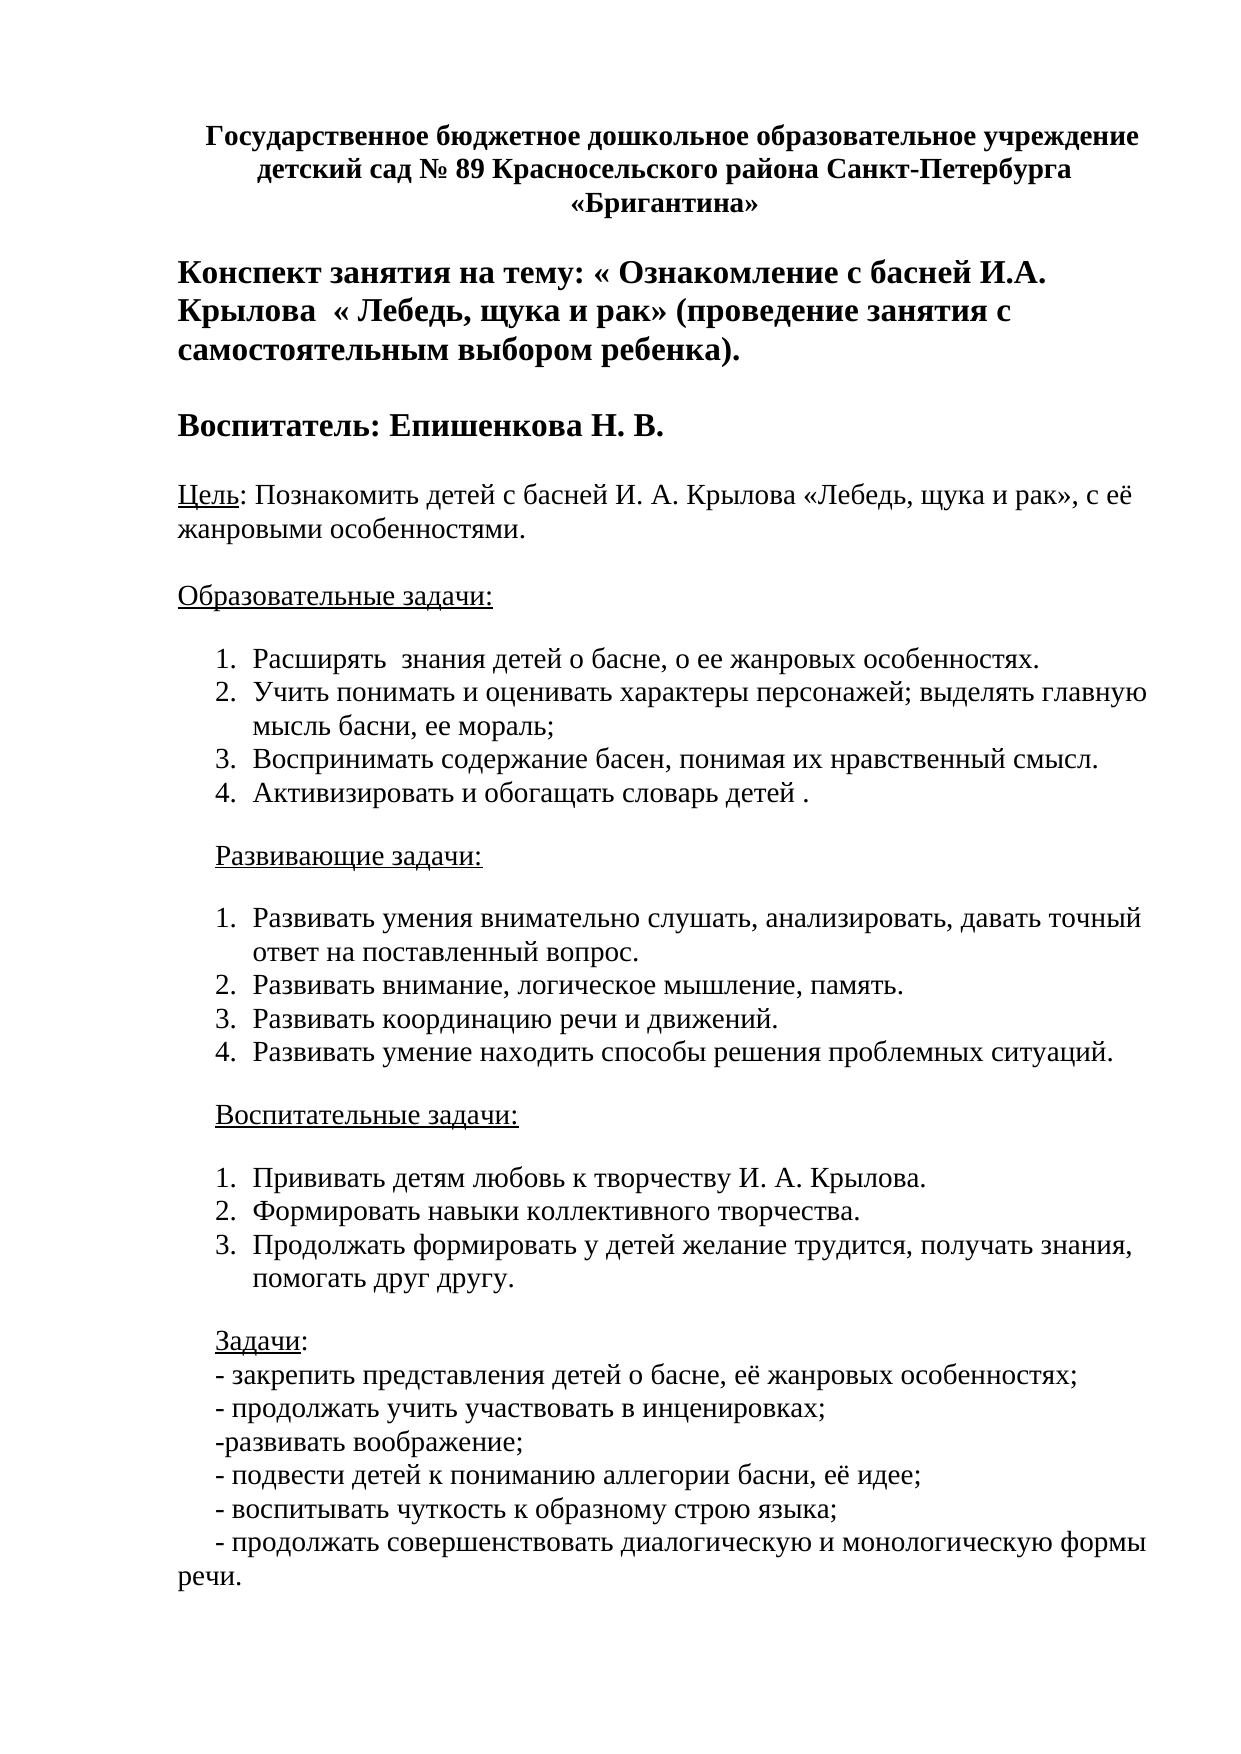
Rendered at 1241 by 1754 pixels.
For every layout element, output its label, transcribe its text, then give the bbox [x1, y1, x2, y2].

text - воспитывать чуткость к образному строю языка; [177, 1491, 1152, 1524]
list Воспринимать содержание басен, понимая их нравственный смысл. [215, 741, 1152, 775]
list Развивать умения внимательно слушать, анализировать, давать точный ответ на поставленный вопрос. [215, 900, 1152, 967]
list Учить понимать и оценивать характеры персонажей; выделять главную мысль басни, ее мораль; [215, 674, 1152, 741]
text Воспитатель: Епишенкова Н. В. [177, 406, 1152, 444]
list Активизировать и обогащать словарь детей . [215, 775, 1152, 808]
text детский сад № 89 Красносельского района Санкт-Петербурга «Бригантина» [177, 152, 1152, 219]
list Прививать детям любовь к творчеству И. А. Крылова. [215, 1160, 1152, 1193]
text Конспект занятия на тему: « Ознакомление с басней И.А. Крылова « Лебедь, щука и рак» (проведение занятия с самостоятельным выбором ребенка). [177, 252, 1152, 367]
text - подвести детей к пониманию аллегории басни, её идее; [177, 1457, 1152, 1491]
text Образовательные задачи: [177, 578, 1152, 612]
list Развивать координацию речи и движений. [215, 1001, 1152, 1034]
list Развивать внимание, логическое мышление, память. [215, 967, 1152, 1001]
text Государственное бюджетное дошкольное образовательное учреждение [189, 118, 1156, 152]
text - продолжать совершенствовать диалогическую и монологическую формы речи. [177, 1524, 1152, 1592]
text -развивать воображение; [177, 1424, 1152, 1457]
text Развивающие задачи: [215, 838, 1152, 871]
list Развивать умение находить способы решения проблемных ситуаций. [215, 1034, 1152, 1068]
text - закрепить представления детей о басне, её жанровых особенностях; [177, 1357, 1152, 1390]
text Цель: Познакомить детей с басней И. А. Крылова «Лебедь, щука и рак», с её жанровыми особенностями. [177, 477, 1152, 544]
list Продолжать формировать у детей желание трудится, получать знания, помогать друг другу. [215, 1227, 1152, 1294]
text Задачи: [177, 1323, 1152, 1357]
text - продолжать учить участвовать в инценировках; [177, 1390, 1152, 1424]
text Воспитательные задачи: [215, 1097, 1152, 1131]
list Формировать навыки коллективного творчества. [215, 1193, 1152, 1227]
list Расширять знания детей о басне, о ее жанровых особенностях. [215, 641, 1152, 674]
